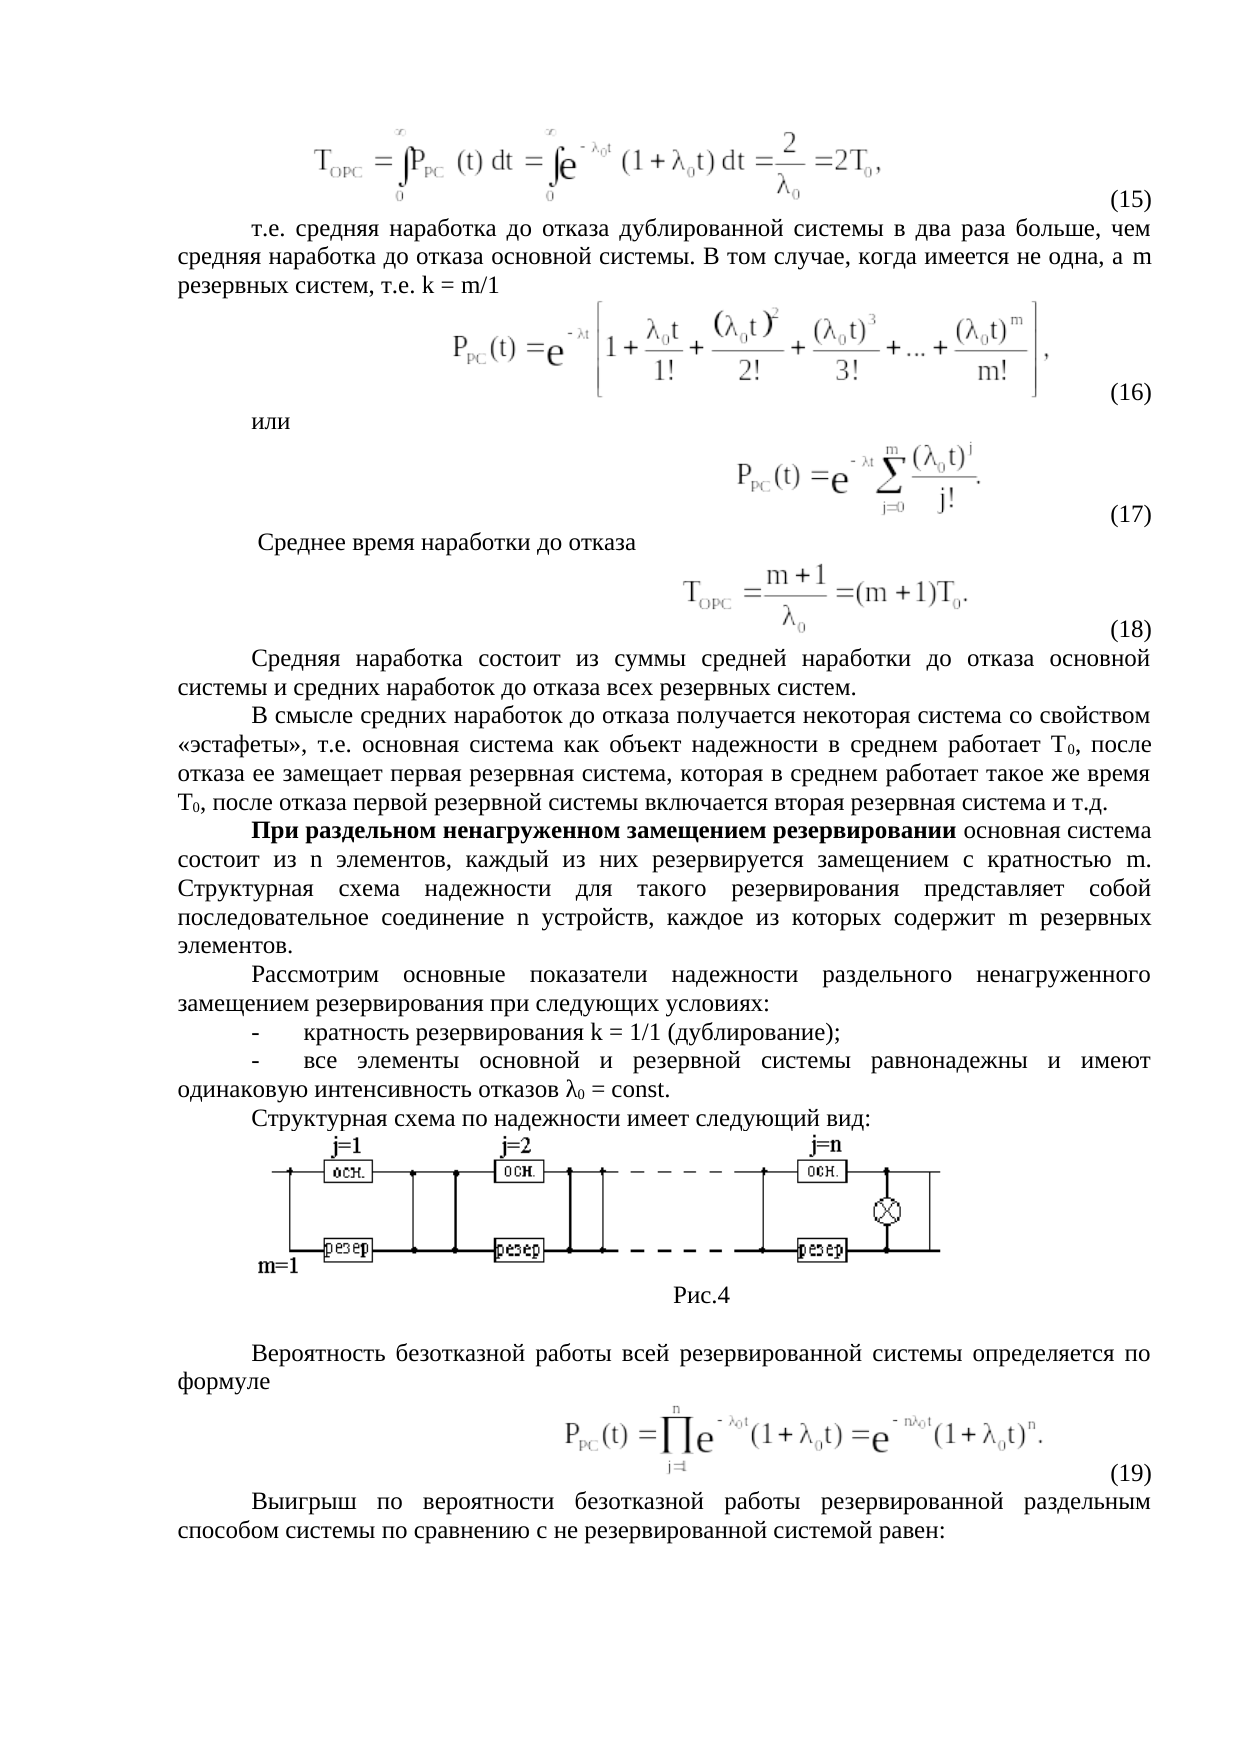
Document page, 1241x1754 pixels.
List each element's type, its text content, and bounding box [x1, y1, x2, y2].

text (18) [177, 556, 1152, 643]
text (19) [177, 1395, 1152, 1486]
text т.е. средняя наработка до отказа дублированной системы в два раза больше, чем средняя наработка до отказа основной системы. В том случае, когда имеется не одна, а m резервных систем, т.е. k = m/1 [177, 213, 1152, 299]
text Структурная схема по надежности имеет следующий вид: [177, 1103, 1152, 1132]
text Вероятность безотказной работы всей резервированной системы определяется по формуле [177, 1338, 1152, 1395]
text (15) [177, 118, 1152, 213]
text При раздельном ненагруженном замещением резервировании основная система состоит из n элементов, каждый из них резервируется замещением с кратностью m. Структурная схема надежности для такого резервирования представляет собой последовательное соединение n устройств, каждое из которых содержит m резервных элементов. [177, 815, 1152, 959]
text Рис.4 [177, 1280, 1152, 1309]
picture [251, 1131, 944, 1281]
text или [177, 406, 1152, 434]
text Средняя наработка состоит из суммы средней наработки до отказа основной системы и средних наработок до отказа всех резервных систем. [177, 643, 1152, 700]
list все элементы основной и резервной системы равнонадежны и имеют одинаковую интенсивность отказов λ0 = const. [177, 1045, 1152, 1103]
list кратность резервирования k = 1/1 (дублирование); [177, 1017, 1152, 1045]
text В смысле средних наработок до отказа получается некоторая система со свойством «эстафеты», т.е. основная система как объект надежности в среднем работает Т0, после отказа ее замещает первая резервная система, которая в среднем работает такое же время Т0, после отказа первой резервной системы включается вторая резервная система и т.д. [177, 700, 1152, 815]
text Среднее время наработки до отказа [177, 527, 1152, 556]
text Рассмотрим основные показатели надежности раздельного ненагруженного замещением резервирования при следующих условиях: [177, 959, 1152, 1017]
text (16) [177, 299, 1152, 406]
text Выигрыш по вероятности безотказной работы резервированной раздельным способом системы по сравнению с не резервированной системой равен: [177, 1486, 1152, 1544]
text (17) [177, 434, 1152, 527]
